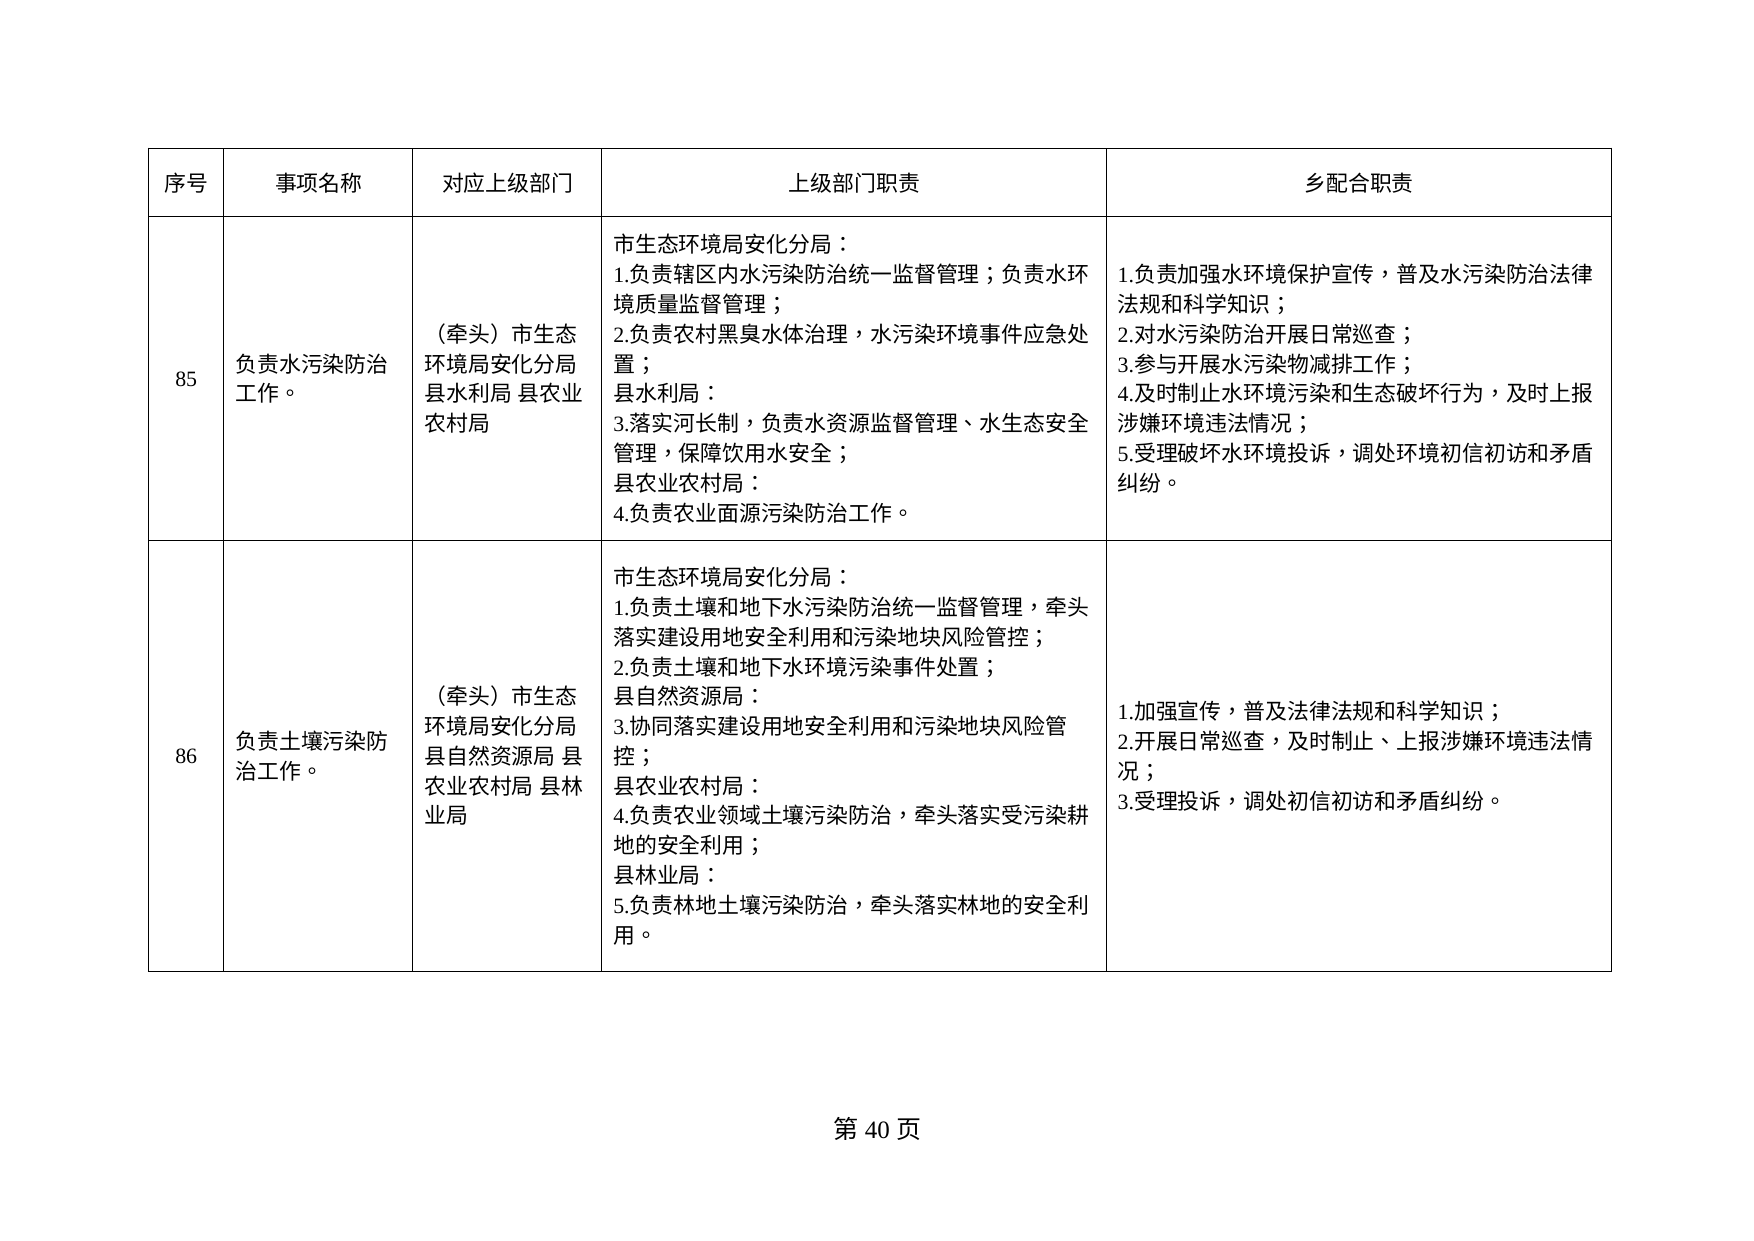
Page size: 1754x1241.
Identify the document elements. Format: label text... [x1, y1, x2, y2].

table_cell 1.负责加强水环境保护宣传，普及水污染防治法律法规和科学知识； 2.对水污染防治开展日常巡查； 3.参与开展水污染物减排工作； 4.及时制止水环境污染和生态破坏行为，及时上报涉嫌环境违法情况； 5.受理破坏水环境投诉，调处环境初信初访和矛盾纠纷。 [1107, 217, 1611, 539]
table_header 对应上级部门 [413, 149, 601, 216]
table_cell （牵头）市生态环境局安化分局 县水利局 县农业农村局 [413, 217, 601, 539]
table_header 事项名称 [224, 149, 412, 216]
table_cell 负责水污染防治工作。 [224, 217, 412, 539]
table_header 序号 [149, 149, 223, 216]
table_cell （牵头）市生态环境局安化分局 县自然资源局 县农业农村局 县林业局 [413, 541, 601, 971]
table_cell 市生态环境局安化分局： 1.负责土壤和地下水污染防治统一监督管理，牵头落实建设用地安全利用和污染地块风险管控； 2.负责土壤和地下水环境污染事件处置； 县自然资源局： 3.协同落实建设用地安全利用和污染地块风险管控； 县农业农村局： 4.负责农业领域土壤污染防治，牵头落实受污染耕地的安全利用； 县林业局： 5.负责林地土壤污染防治，牵头落实林地的安全利用。 [602, 541, 1106, 971]
table_cell 86 [149, 541, 223, 971]
table_header 乡配合职责 [1107, 149, 1611, 216]
table_cell 市生态环境局安化分局： 1.负责辖区内水污染防治统一监督管理；负责水环境质量监督管理； 2.负责农村黑臭水体治理，水污染环境事件应急处置； 县水利局： 3.落实河长制，负责水资源监督管理、水生态安全管理，保障饮用水安全； 县农业农村局： 4.负责农业面源污染防治工作。 [602, 217, 1106, 539]
table_cell 1.加强宣传，普及法律法规和科学知识； 2.开展日常巡查，及时制止、上报涉嫌环境违法情况； 3.受理投诉，调处初信初访和矛盾纠纷。 [1107, 541, 1611, 971]
table_cell 负责土壤污染防治工作。 [224, 541, 412, 971]
table_header 上级部门职责 [602, 149, 1106, 216]
table_cell 85 [149, 217, 223, 539]
